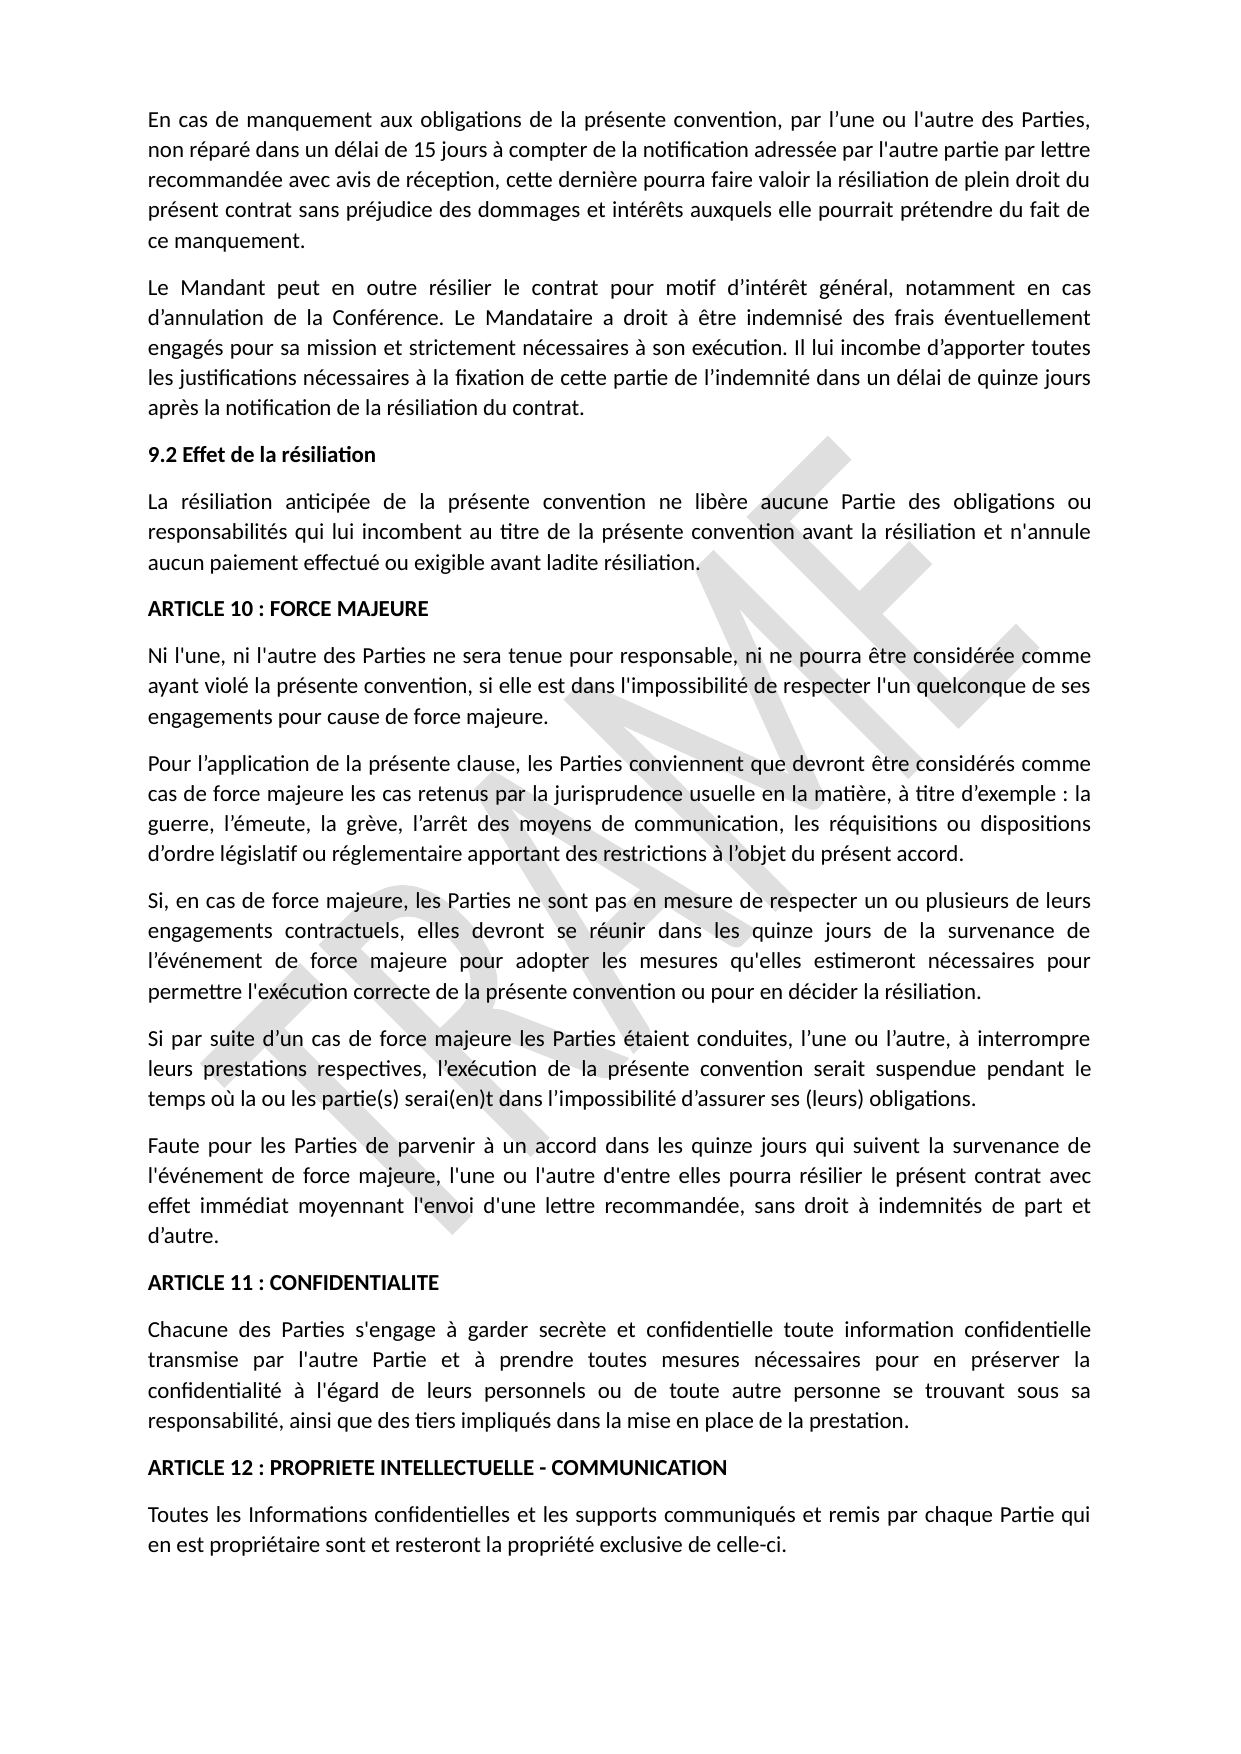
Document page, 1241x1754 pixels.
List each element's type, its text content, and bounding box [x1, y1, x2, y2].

text Si par suite d’un cas de force majeure les Parties étaient conduites, l’une ou l’autre, à interrompre leurs prestations respectives, l’exécution de la présente convention serait suspendue pendant le temps où la ou les partie(s) serai(en)t dans l’impossibilité d’assurer ses (leurs) obligations. [148, 1024, 1093, 1112]
text La résiliation anticipée de la présente convention ne libère aucune Partie des obligations ou responsabilités qui lui incombent au titre de la présente convention avant la résiliation et n'annule aucun paiement effectué ou exigible avant ladite résiliation. [148, 487, 1093, 576]
text Toutes les Informations confidentielles et les supports communiqués et remis par chaque Partie qui en est propriétaire sont et resteront la propriété exclusive de celle-ci. [148, 1500, 1093, 1558]
text Le Mandant peut en outre résilier le contrat pour motif d’intérêt général, notamment en cas d’annulation de la Conférence. Le Mandataire a droit à être indemnisé des frais éventuellement engagés pour sa mission et strictement nécessaires à son exécution. Il lui incombe d’apporter toutes les justifications nécessaires à la fixation de cette partie de l’indemnité dans un délai de quinze jours après la notification de la résiliation du contrat. [148, 273, 1093, 422]
text Ni l'une, ni l'autre des Parties ne sera tenue pour responsable, ni ne pourra être considérée comme ayant violé la présente convention, si elle est dans l'impossibilité de respecter l'un quelconque de ses engagements pour cause de force majeure. [148, 641, 1093, 730]
text En cas de manquement aux obligations de la présente convention, par l’une ou l'autre des Parties, non réparé dans un délai de 15 jours à compter de la notification adressée par l'autre partie par lettre recommandée avec avis de réception, cette dernière pourra faire valoir la résiliation de plein droit du présent contrat sans préjudice des dommages et intérêts auxquels elle pourrait prétendre du fait de ce manquement. [148, 105, 1093, 254]
text Si, en cas de force majeure, les Parties ne sont pas en mesure de respecter un ou plusieurs de leurs engagements contractuels, elles devront se réunir dans les quinze jours de la survenance de l’événement de force majeure pour adopter les mesures qu'elles estimeront nécessaires pour permettre l'exécution correcte de la présente convention ou pour en décider la résiliation. [148, 886, 1093, 1005]
text ARTICLE 12 : PROPRIETE INTELLECTUELLE - COMMUNICATION [148, 1453, 1093, 1481]
text Pour l’application de la présente clause, les Parties conviennent que devront être considérés comme cas de force majeure les cas retenus par la jurisprudence usuelle en la matière, à titre d’exemple : la guerre, l’émeute, la grève, l’arrêt des moyens de communication, les réquisitions ou dispositions d’ordre législatif ou réglementaire apportant des restrictions à l’objet du présent accord. [148, 749, 1093, 867]
text 9.2 Effet de la résiliation [148, 440, 1093, 468]
text Faute pour les Parties de parvenir à un accord dans les quinze jours qui suivent la survenance de l'événement de force majeure, l'une ou l'autre d'entre elles pourra résilier le présent contrat avec effet immédiat moyennant l'envoi d'une lettre recommandée, sans droit à indemnités de part et d’autre. [148, 1131, 1093, 1250]
text ARTICLE 10 : FORCE MAJEURE [148, 594, 1093, 623]
text ARTICLE 11 : CONFIDENTIALITE [148, 1268, 1093, 1297]
text Chacune des Parties s'engage à garder secrète et confidentielle toute information confidentielle transmise par l'autre Partie et à prendre toutes mesures nécessaires pour en préserver la confidentialité à l'égard de leurs personnels ou de toute autre personne se trouvant sous sa responsabilité, ainsi que des tiers impliqués dans la mise en place de la prestation. [148, 1315, 1093, 1434]
